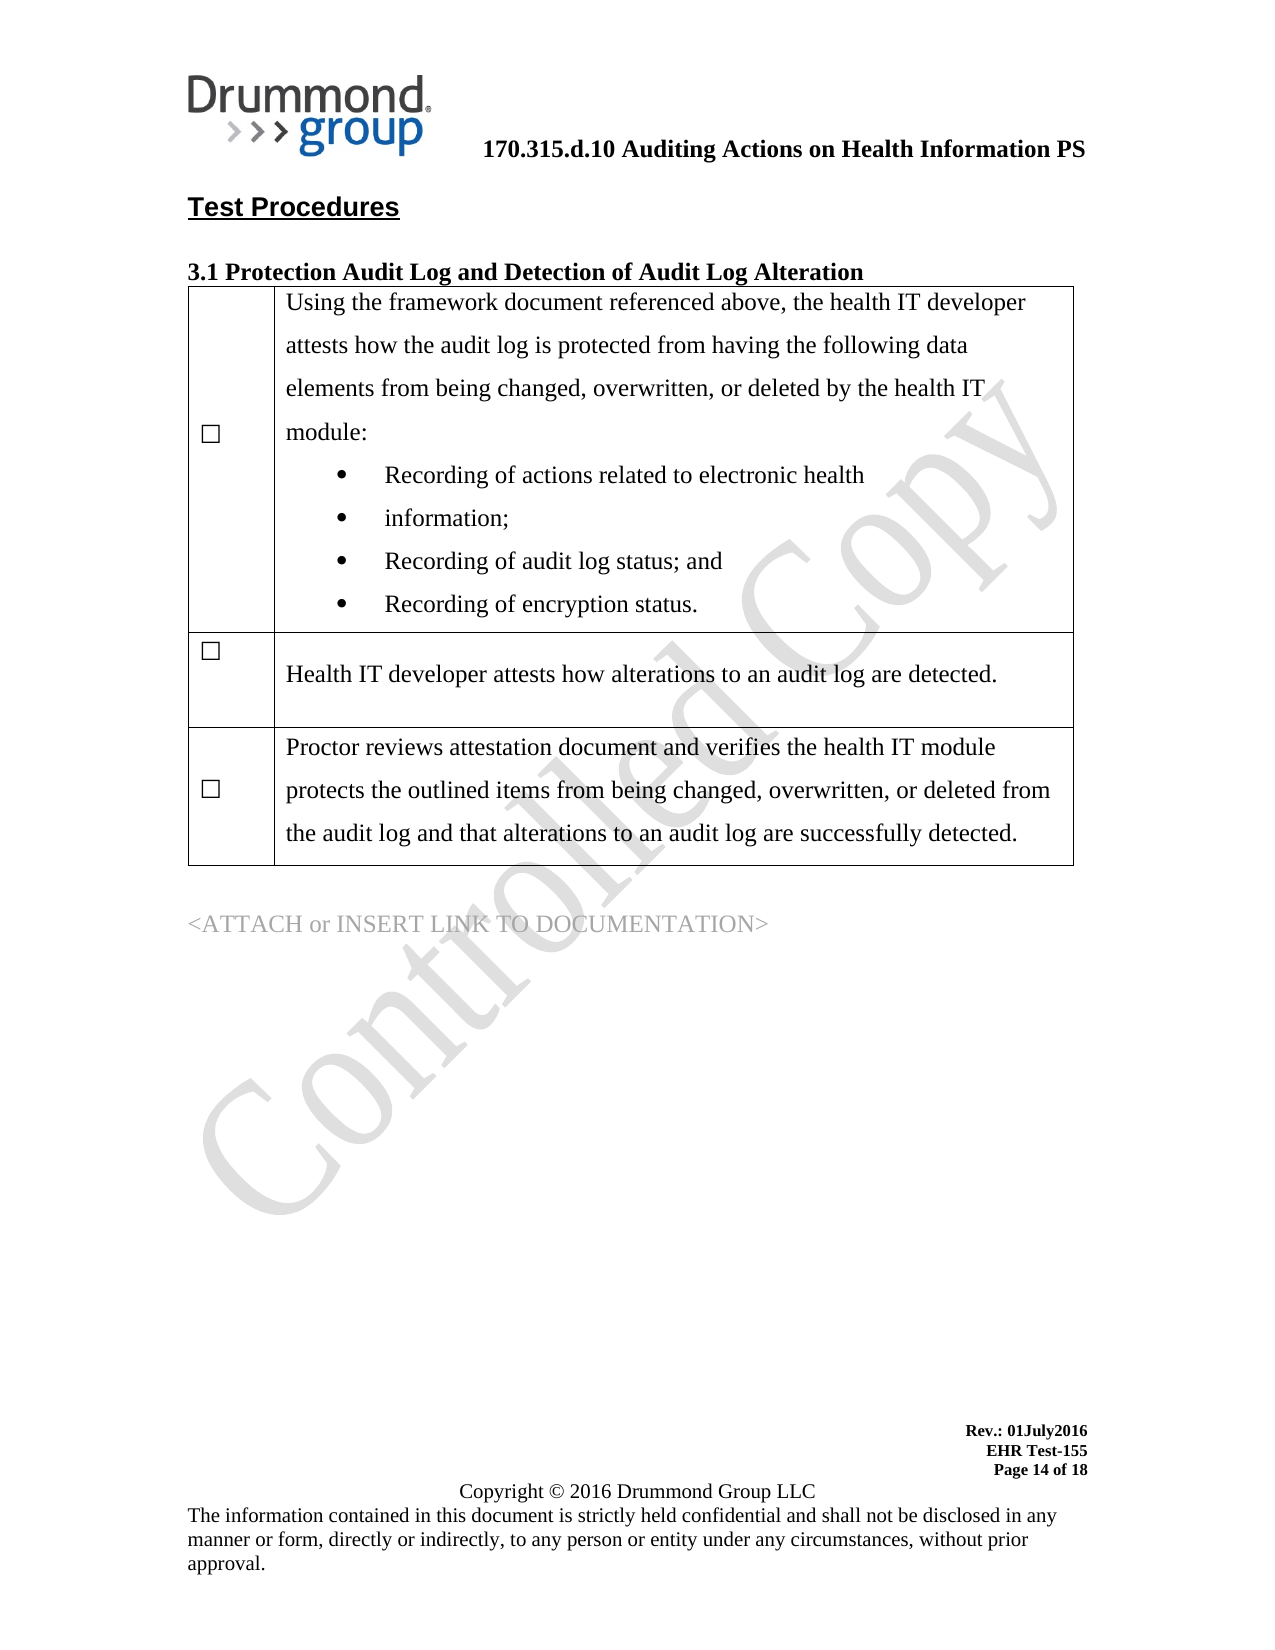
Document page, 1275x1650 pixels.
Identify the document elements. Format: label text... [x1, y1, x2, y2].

text <ATTACH or INSERT LINK TO DOCUMENTATION> [187, 909, 1087, 938]
table_header Using the framework document referenced above, the health IT developer attests how the audit log is protected from having the following data elements from being changed, overwritten, or deleted by the health IT module: Recording of actions related to electronic health information; Recording of audit log status; and Recording of encryption status. [275, 287, 1073, 632]
subtitle Test Procedures [187, 191, 1087, 222]
table_header [189, 287, 274, 632]
table_cell Health IT developer attests how alterations to an audit log are detected. [275, 633, 1073, 727]
picture [187, 75, 433, 157]
table_cell Proctor reviews attestation document and verifies the health IT module protects the outlined items from being changed, overwritten, or deleted from the audit log and that alterations to an audit log are successfully detected. [275, 728, 1073, 865]
text 3.1 Protection Audit Log and Detection of Audit Log Alteration [187, 257, 1087, 286]
table_cell [189, 633, 274, 727]
table_cell [189, 728, 274, 865]
